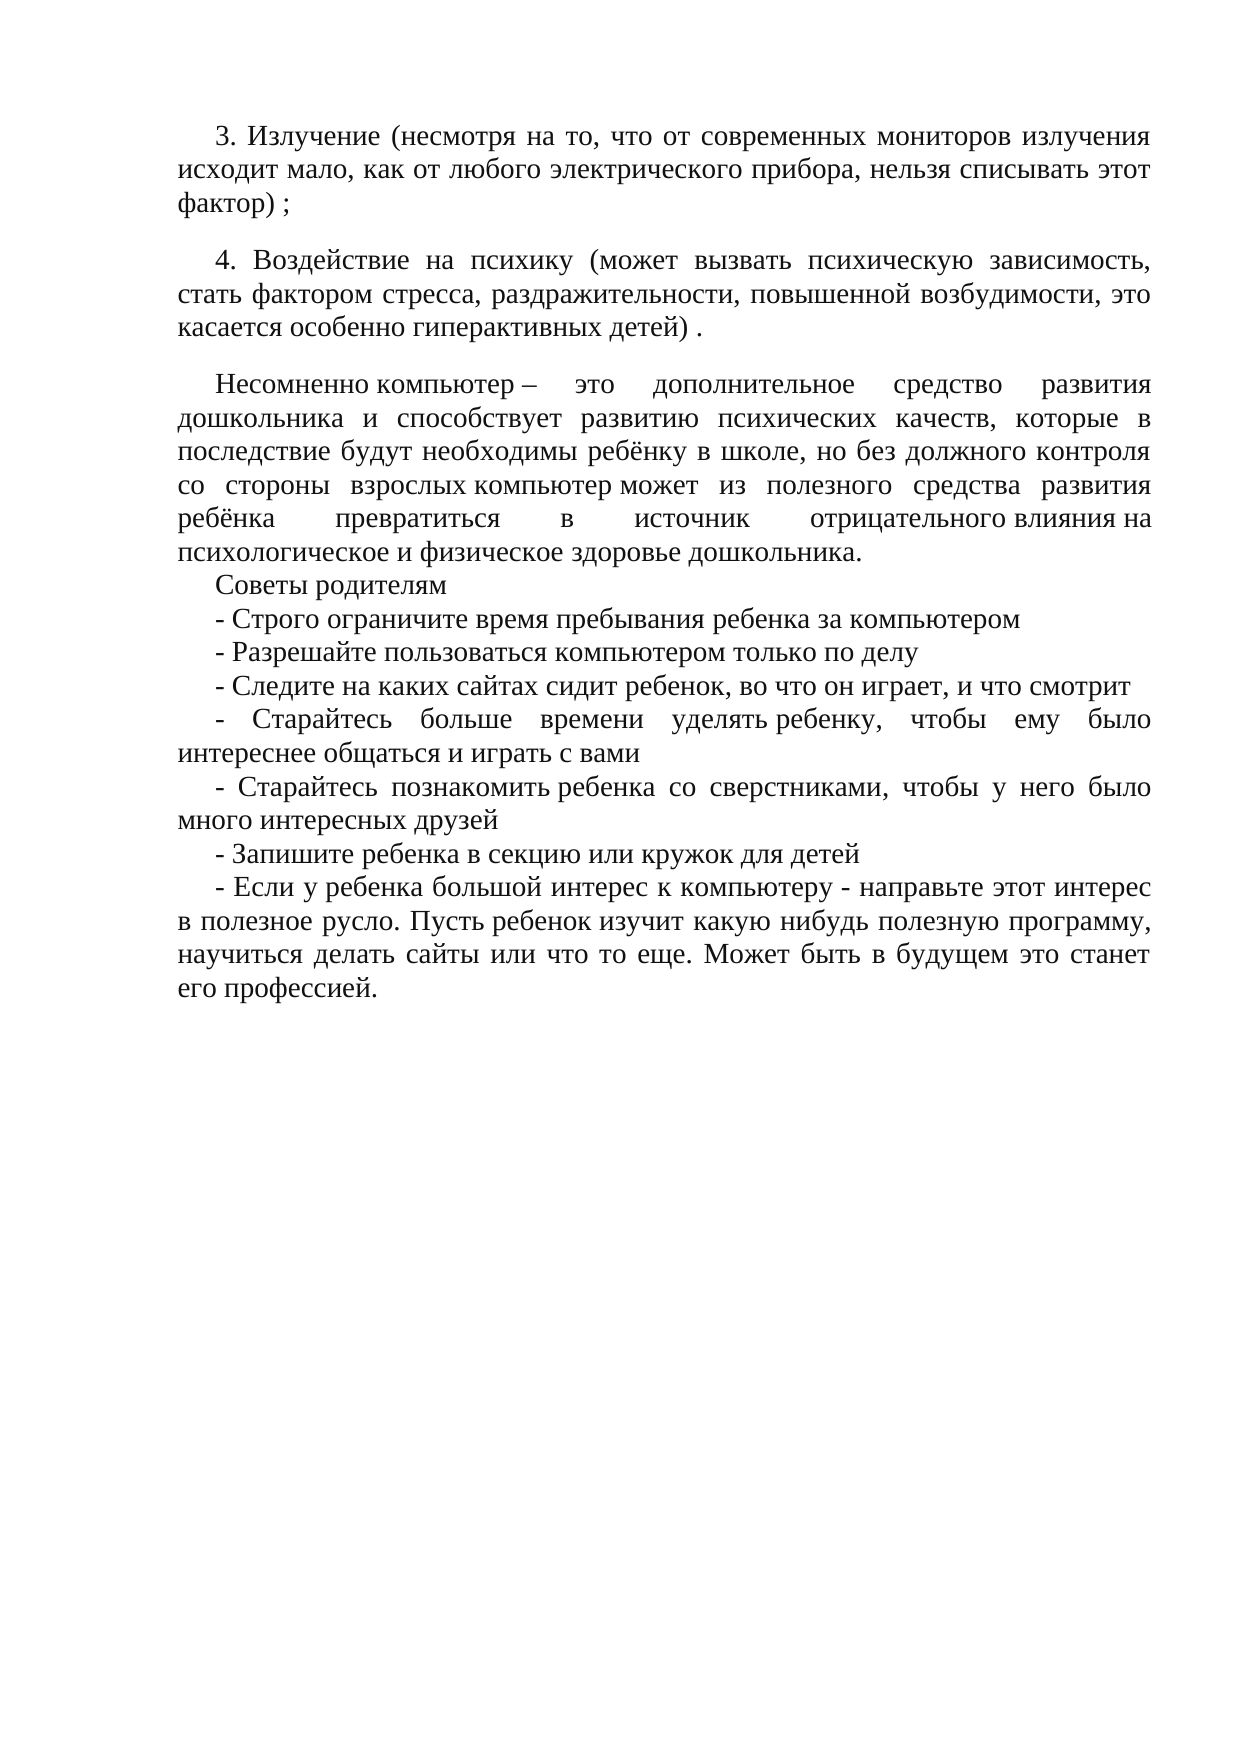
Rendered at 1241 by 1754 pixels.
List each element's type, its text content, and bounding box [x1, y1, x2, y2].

text Несомненно компьютер – это дополнительное средство развития дошкольника и способствует развитию психических качеств, которые в последствие будут необходимы ребёнку в школе, но без должного контроля со стороны взрослых компьютер может из полезного средства развития ребёнка превратиться в источник отрицательного влияния на психологическое и физическое здоровье дошкольника. [177, 366, 1152, 567]
text - Старайтесь познакомить ребенка со сверстниками, чтобы у него было много интересных друзей [177, 769, 1152, 836]
text - Строго ограничите время пребывания ребенка за компьютером [177, 601, 1152, 634]
text - Разрешайте пользоваться компьютером только по делу [177, 634, 1152, 668]
text - Запишите ребенка в секцию или кружок для детей [177, 836, 1152, 869]
text 3. Излучение (несмотря на то, что от современных мониторов излучения исходит мало, как от любого электрического прибора, нельзя списывать этот фактор) ; [177, 118, 1152, 219]
text - Если у ребенка большой интерес к компьютеру - направьте этот интерес в полезное русло. Пусть ребенок изучит какую нибудь полезную программу, научиться делать сайты или что то еще. Может быть в будущем это станет его профессией. [177, 869, 1152, 1003]
text Советы родителям [177, 567, 1152, 601]
text - Старайтесь больше времени уделять ребенку, чтобы ему было интереснее общаться и играть с вами [177, 702, 1152, 769]
text 4. Воздействие на психику (может вызвать психическую зависимость, стать фактором стресса, раздражительности, повышенной возбудимости, это касается особенно гиперактивных детей) . [177, 242, 1152, 343]
text - Следите на каких сайтах сидит ребенок, во что он играет, и что смотрит [177, 668, 1152, 702]
